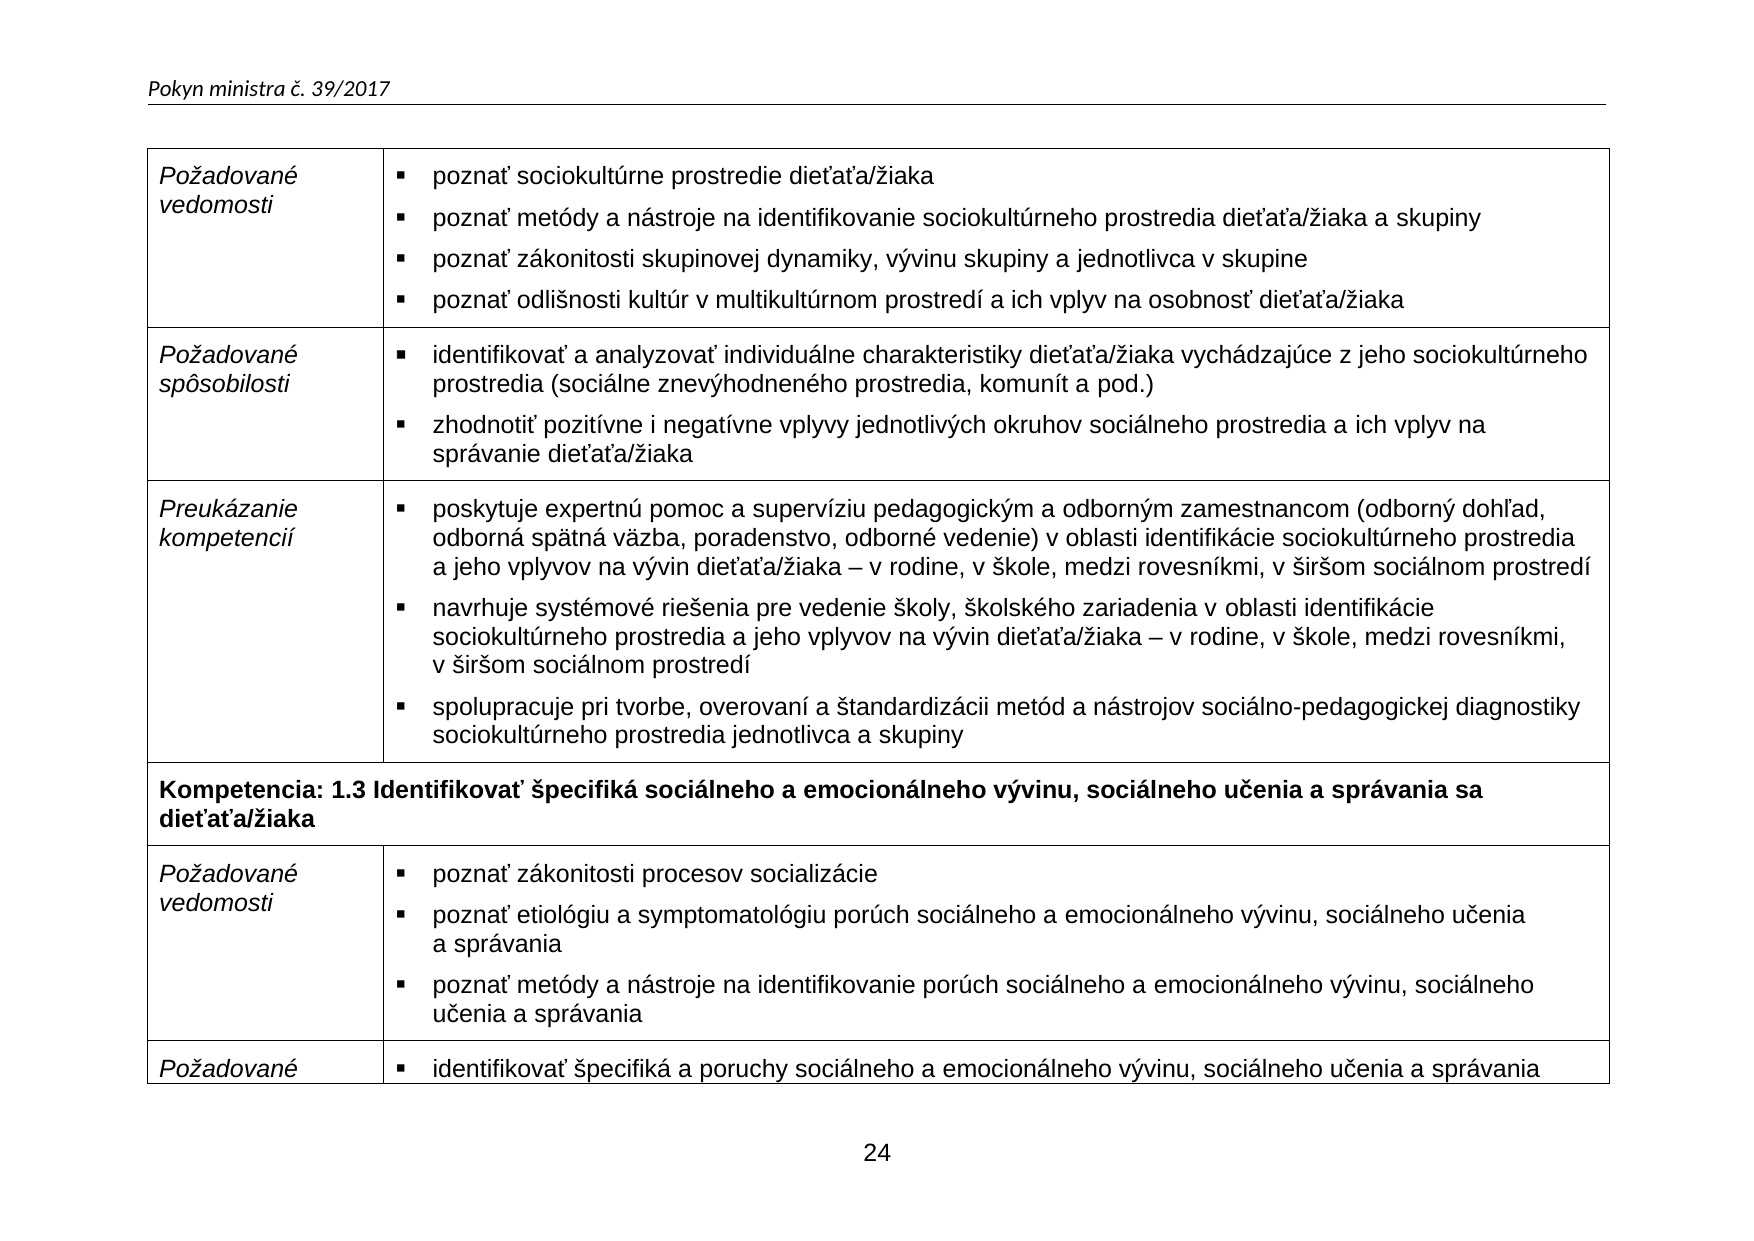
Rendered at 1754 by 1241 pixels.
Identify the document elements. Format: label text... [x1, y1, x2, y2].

table_cell poskytuje expertnú pomoc a supervíziu pedagogickým a odborným zamestnancom (odborný dohľad, odborná spätná väzba, poradenstvo, odborné vedenie) v oblasti identifikácie sociokultúrneho prostredia a jeho vplyvov na vývin dieťaťa/žiaka – v rodine, v škole, medzi rovesníkmi, v širšom sociálnom prostredí navrhuje systémové riešenia pre vedenie školy, školského zariadenia v oblasti identifikácie sociokultúrneho prostredia a jeho vplyvov na vývin dieťaťa/žiaka – v rodine, v škole, medzi rovesníkmi, v širšom sociálnom prostredí spolupracuje pri tvorbe, overovaní a štandardizácii metód a nástrojov sociálno-pedagogickej diagnostiky sociokultúrneho prostredia jednotlivca a skupiny [384, 481, 1609, 762]
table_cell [148, 1041, 383, 1083]
table_cell Požadované spôsobilosti [148, 328, 383, 480]
table_cell poznať zákonitosti procesov socializácie poznať etiológiu a symptomatológiu porúch sociálneho a emocionálneho vývinu, sociálneho učenia a správania poznať metódy a nástroje na identifikovanie porúch sociálneho a emocionálneho vývinu, sociálneho učenia a správania [384, 846, 1609, 1040]
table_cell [384, 1041, 1609, 1083]
table_cell Preukázanie kompetencií [148, 481, 383, 762]
table_cell Požadované vedomosti [148, 846, 383, 1040]
table_cell identifikovať a analyzovať individuálne charakteristiky dieťaťa/žiaka vychádzajúce z jeho sociokultúrneho prostredia (sociálne znevýhodneného prostredia, komunít a pod.) zhodnotiť pozitívne i negatívne vplyvy jednotlivých okruhov sociálneho prostredia a ich vplyv na správanie dieťaťa/žiaka [384, 328, 1609, 480]
table_cell Kompetencia: 1.3 Identifikovať špecifiká sociálneho a emocionálneho vývinu, sociálneho učenia a správania sa dieťaťa/žiaka [148, 763, 1609, 845]
table_cell poznať sociokultúrne prostredie dieťaťa/žiaka poznať metódy a nástroje na identifikovanie sociokultúrneho prostredia dieťaťa/žiaka a skupiny poznať zákonitosti skupinovej dynamiky, vývinu skupiny a jednotlivca v skupine poznať odlišnosti kultúr v multikultúrnom prostredí a ich vplyv na osobnosť dieťaťa/žiaka [384, 149, 1609, 327]
table_cell Požadované vedomosti [148, 149, 383, 327]
